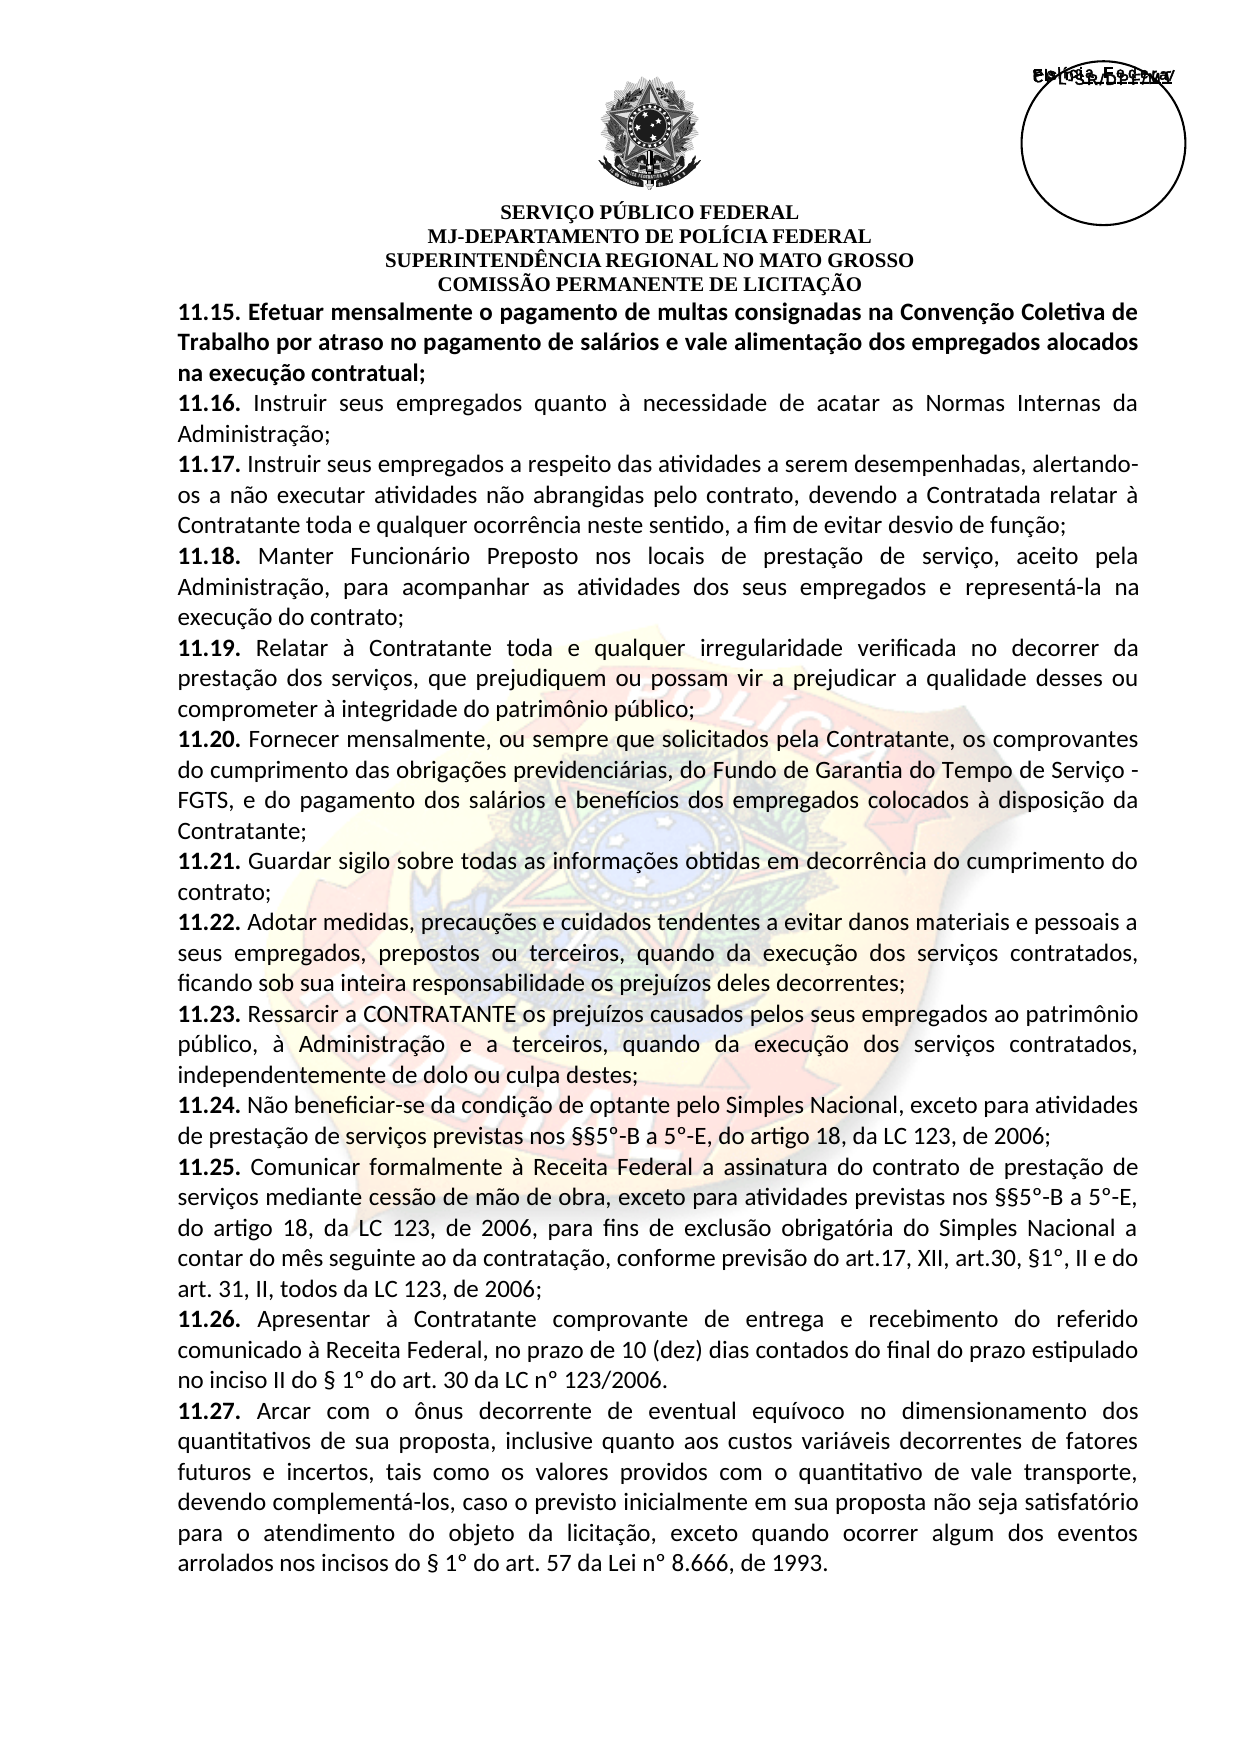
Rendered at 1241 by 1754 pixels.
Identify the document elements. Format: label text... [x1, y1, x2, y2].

text 11.26. Apresentar à Contratante comprovante de entrega e recebimento do referido comunicado à Receita Federal, no prazo de 10 (dez) dias contados do final do prazo estipulado no inciso II do § 1º do art. 30 da LC nº 123/2006. [177, 1303, 1140, 1395]
text 11.21. Guardar sigilo sobre todas as informações obtidas em decorrência do cumprimento do contrato; [177, 845, 1140, 906]
text 11.24. Não beneficiar-se da condição de optante pelo Simples Nacional, exceto para atividades de prestação de serviços previstas nos §§5º-B a 5º-E, do artigo 18, da LC 123, de 2006; [177, 1089, 1140, 1151]
text 11.25. Comunicar formalmente à Receita Federal a assinatura do contrato de prestação de serviços mediante cessão de mão de obra, exceto para atividades previstas nos §§5º-B a 5º-E, do artigo 18, da LC 123, de 2006, para fins de exclusão obrigatória do Simples Nacional a contar do mês seguinte ao da contratação, conforme previsão do art.17, XII, art.30, §1º, II e do art. 31, II, todos da LC 123, de 2006; [177, 1151, 1140, 1303]
text 11.16. Instruir seus empregados quanto à necessidade de acatar as Normas Internas da Administração; [177, 388, 1140, 449]
text 11.22. Adotar medidas, precauções e cuidados tendentes a evitar danos materiais e pessoais a seus empregados, prepostos ou terceiros, quando da execução dos serviços contratados, ficando sob sua inteira responsabilidade os prejuízos deles decorrentes; [177, 906, 1140, 998]
text 11.23. Ressarcir a CONTRATANTE os prejuízos causados pelos seus empregados ao patrimônio público, à Administração e a terceiros, quando da execução dos serviços contratados, independentemente de dolo ou culpa destes; [177, 998, 1140, 1089]
text 11.27. Arcar com o ônus decorrente de eventual equívoco no dimensionamento dos quantitativos de sua proposta, inclusive quanto aos custos variáveis decorrentes de fatores futuros e incertos, tais como os valores providos com o quantitativo de vale transporte, devendo complementá-los, caso o previsto inicialmente em sua proposta não seja satisfatório para o atendimento do objeto da licitação, exceto quando ocorrer algum dos eventos arrolados nos incisos do § 1º do art. 57 da Lei nº 8.666, de 1993. [177, 1395, 1140, 1578]
text 11.17. Instruir seus empregados a respeito das atividades a serem desempenhadas, alertando-os a não executar atividades não abrangidas pelo contrato, devendo a Contratada relatar à Contratante toda e qualquer ocorrência neste sentido, a fim de evitar desvio de função; [177, 449, 1140, 540]
text 11.20. Fornecer mensalmente, ou sempre que solicitados pela Contratante, os comprovantes do cumprimento das obrigações previdenciárias, do Fundo de Garantia do Tempo de Serviço - FGTS, e do pagamento dos salários e benefícios dos empregados colocados à disposição da Contratante; [177, 723, 1140, 845]
text 11.18. Manter Funcionário Preposto nos locais de prestação de serviço, aceito pela Administração, para acompanhar as atividades dos seus empregados e representá-la na execução do contrato; [177, 540, 1140, 632]
text 11.15. Efetuar mensalmente o pagamento de multas consignadas na Convenção Coletiva de Trabalho por atraso no pagamento de salários e vale alimentação dos empregados alocados na execução contratual; [177, 296, 1140, 388]
text 11.19. Relatar à Contratante toda e qualquer irregularidade verificada no decorrer da prestação dos serviços, que prejudiquem ou possam vir a prejudicar a qualidade desses ou comprometer à integridade do patrimônio público; [177, 632, 1140, 723]
